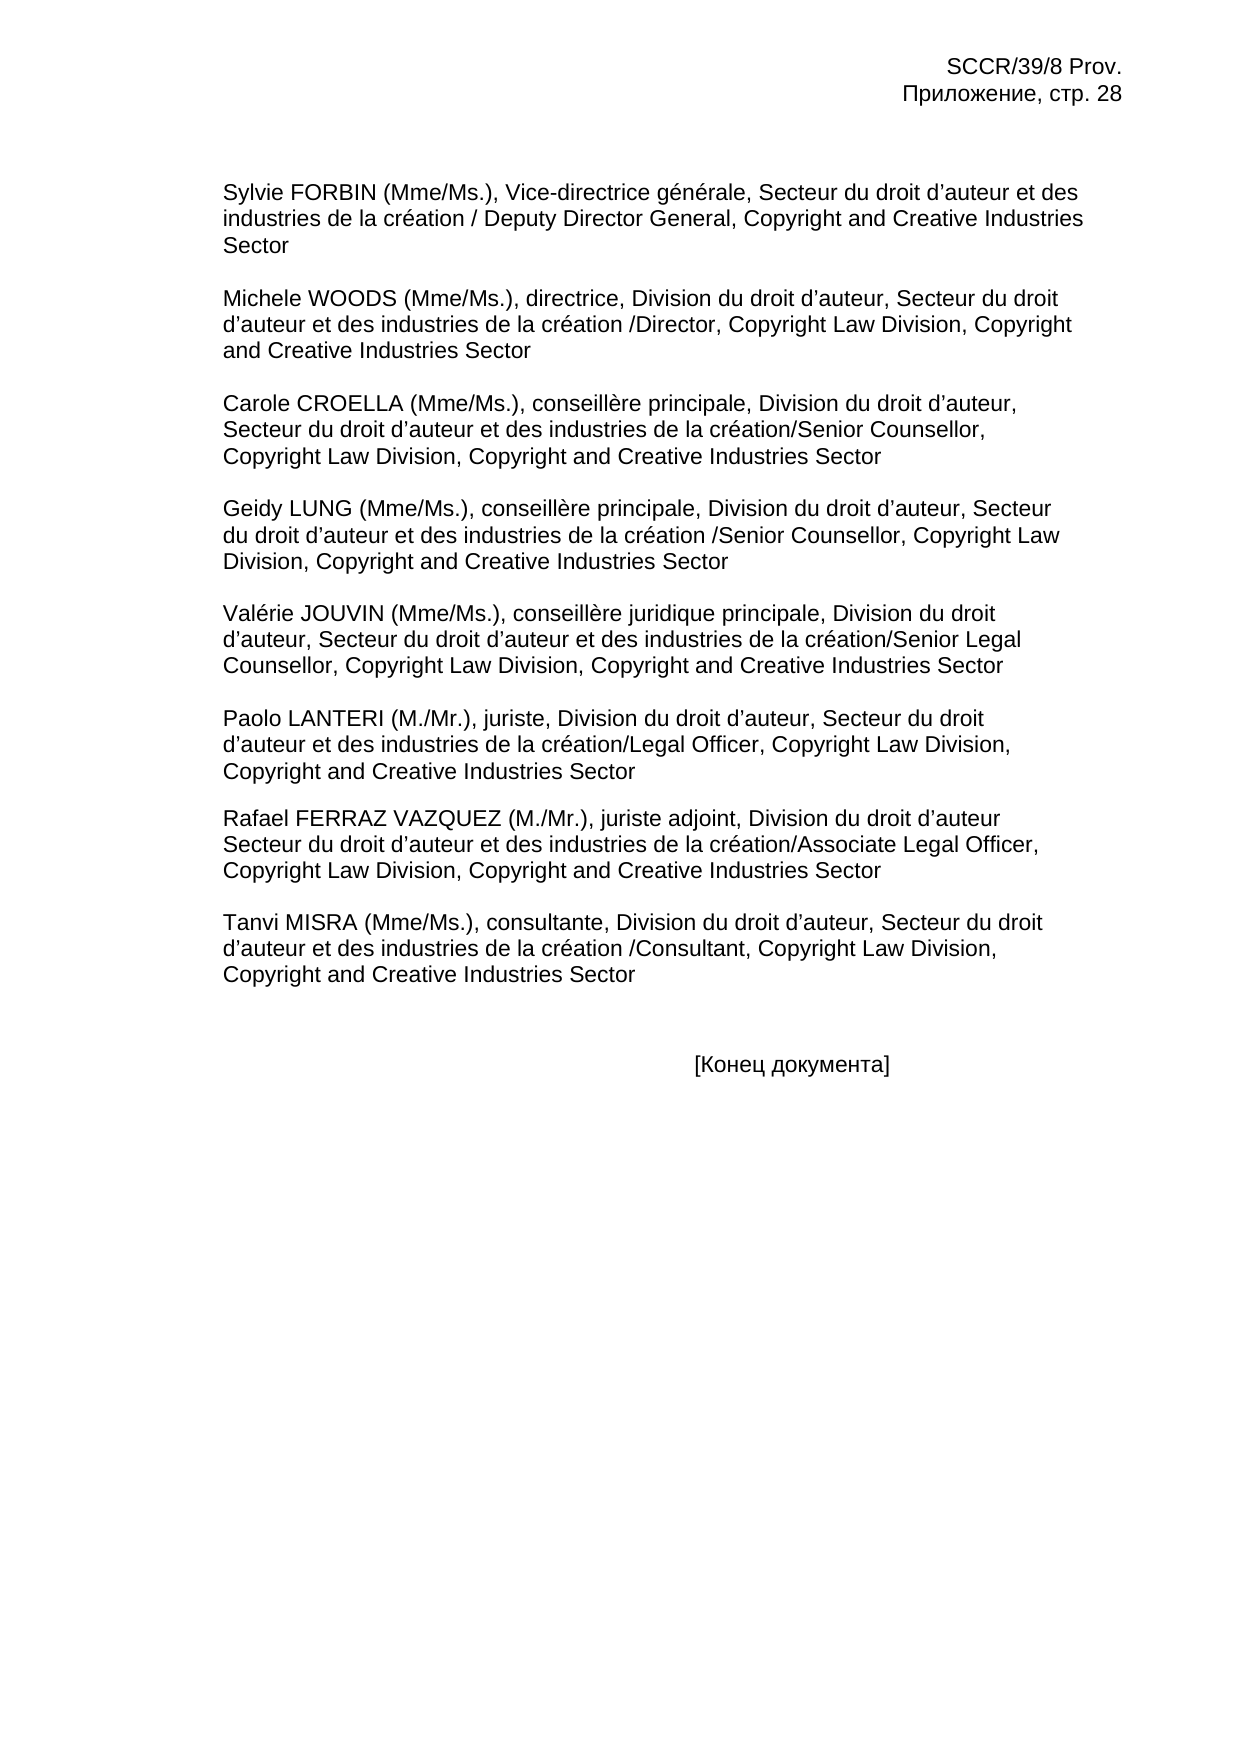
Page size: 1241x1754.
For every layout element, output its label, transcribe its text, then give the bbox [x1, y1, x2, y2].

text Tanvi MISRA (Mme/Ms.), consultante, Division du droit d’auteur, Secteur du droit d’auteur et des industries de la création /Consultant, Copyright Law Division, Copyright and Creative Industries Sector [223, 909, 1062, 988]
text Valérie JOUVIN (Mme/Ms.), conseillère juridique principale, Division du droit d’auteur, Secteur du droit d’auteur et des industries de la création/Senior Legal Counsellor, Copyright Law Division, Copyright and Creative Industries Sector [223, 599, 1081, 679]
text Paolo LANTERI (M./Mr.), juriste, Division du droit d’auteur, Secteur du droit d’auteur et des industries de la création/Legal Officer, Copyright Law Division, Copyright and Creative Industries Sector [223, 705, 1047, 784]
text [Конец документа] [694, 1051, 920, 1078]
text Michele WOODS (Mme/Ms.), directrice, Division du droit d’auteur, Secteur du droit d’auteur et des industries de la création /Director, Copyright Law Division, Copyright and Creative Industries Sector [223, 284, 1077, 363]
text Geidy LUNG (Mme/Ms.), conseillère principale, Division du droit d’auteur, Secteur du droit d’auteur et des industries de la création /Senior Counsellor, Copyright Law Division, Copyright and Creative Industries Sector [223, 495, 1079, 574]
text Sylvie FORBIN (Mme/Ms.), Vice-directrice générale, Secteur du droit d’auteur et des industries de la création / Deputy Director General, Copyright and Creative Industries Sector [223, 179, 1087, 258]
text Carole CROELLA (Mme/Ms.), conseillère principale, Division du droit d’auteur, Secteur du droit d’auteur et des industries de la création/Senior Counsellor, Copyright Law Division, Copyright and Creative Industries Sector [223, 390, 1090, 469]
text Rafael FERRAZ VAZQUEZ (M./Mr.), juriste adjoint, Division du droit d’auteur Secteur du droit d’auteur et des industries de la création/Associate Legal Officer, Copyright Law Division, Copyright and Creative Industries Sector [223, 804, 1073, 883]
